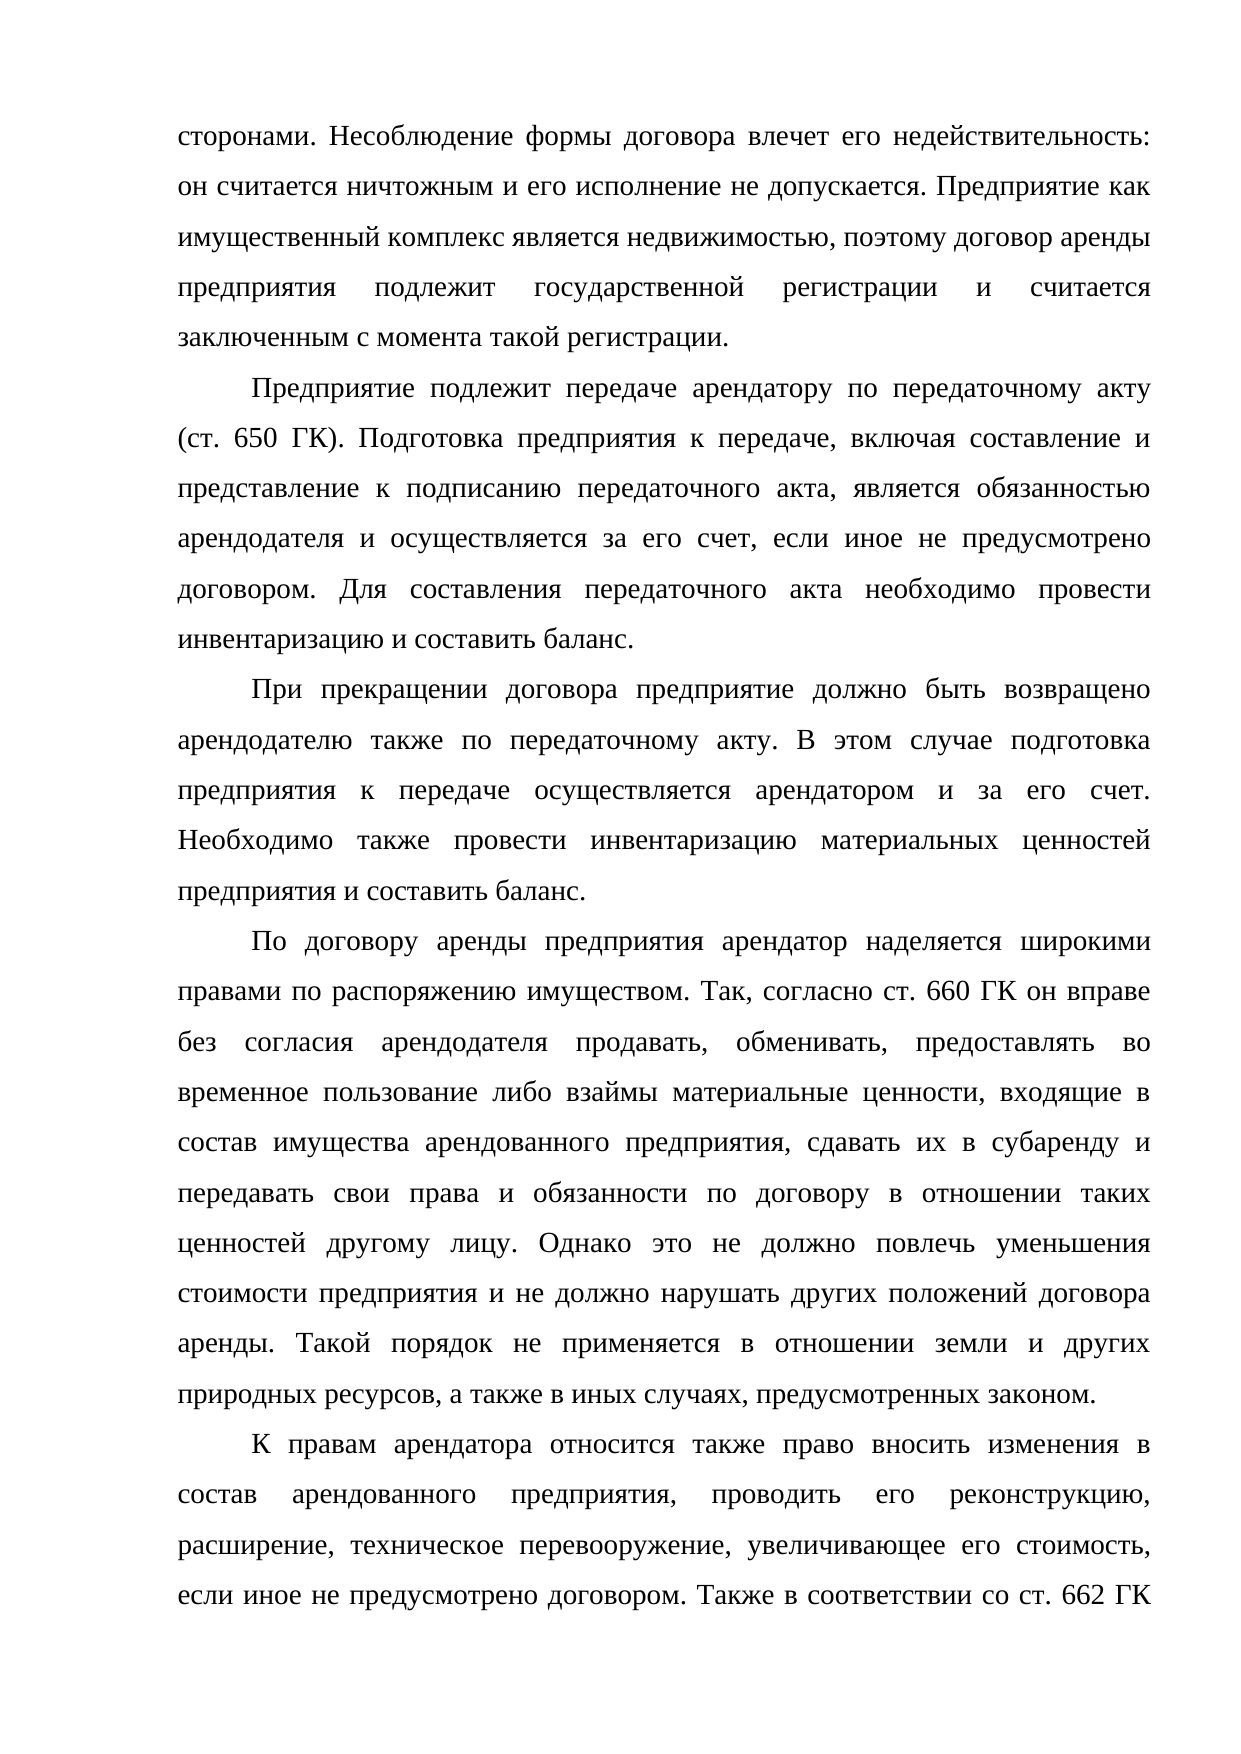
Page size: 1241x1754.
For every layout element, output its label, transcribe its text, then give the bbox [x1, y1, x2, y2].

text По договору аренды предприятия арендатор наделяется широкими правами по распоряжению имуществом. Так, согласно ст. 660 ГК он вправе без согласия арендодателя продавать, обменивать, предоставлять во временное пользование либо взаймы материальные ценности, входящие в состав имущества арендованного предприятия, сдавать их в субаренду и передавать свои права и обязанности по договору в отношении таких ценностей другому лицу. Однако это не должно повлечь уменьшения стоимости предприятия и не должно нарушать других положений договора аренды. Такой порядок не применяется в отношении земли и других природных ресурсов, а также в иных случаях, предусмотренных законом. [177, 923, 1152, 1409]
text При прекращении договора предприятие должно быть возвращено арендодателю также по передаточному акту. В этом случае подготовка предприятия к передаче осуществляется арендатором и за его счет. Необходимо также провести инвентаризацию материальных ценностей предприятия и составить баланс. [177, 672, 1152, 906]
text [177, 118, 1152, 353]
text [177, 1426, 1152, 1611]
text Предприятие подлежит передаче арендатору по передаточному акту (ст. 650 ГК). Подготовка предприятия к передаче, включая составление и представление к подписанию передаточного акта, является обязанностью арендодателя и осуществляется за его счет, если иное не предусмотрено договором. Для составления передаточного акта необходимо провести инвентаризацию и составить баланс. [177, 370, 1152, 655]
